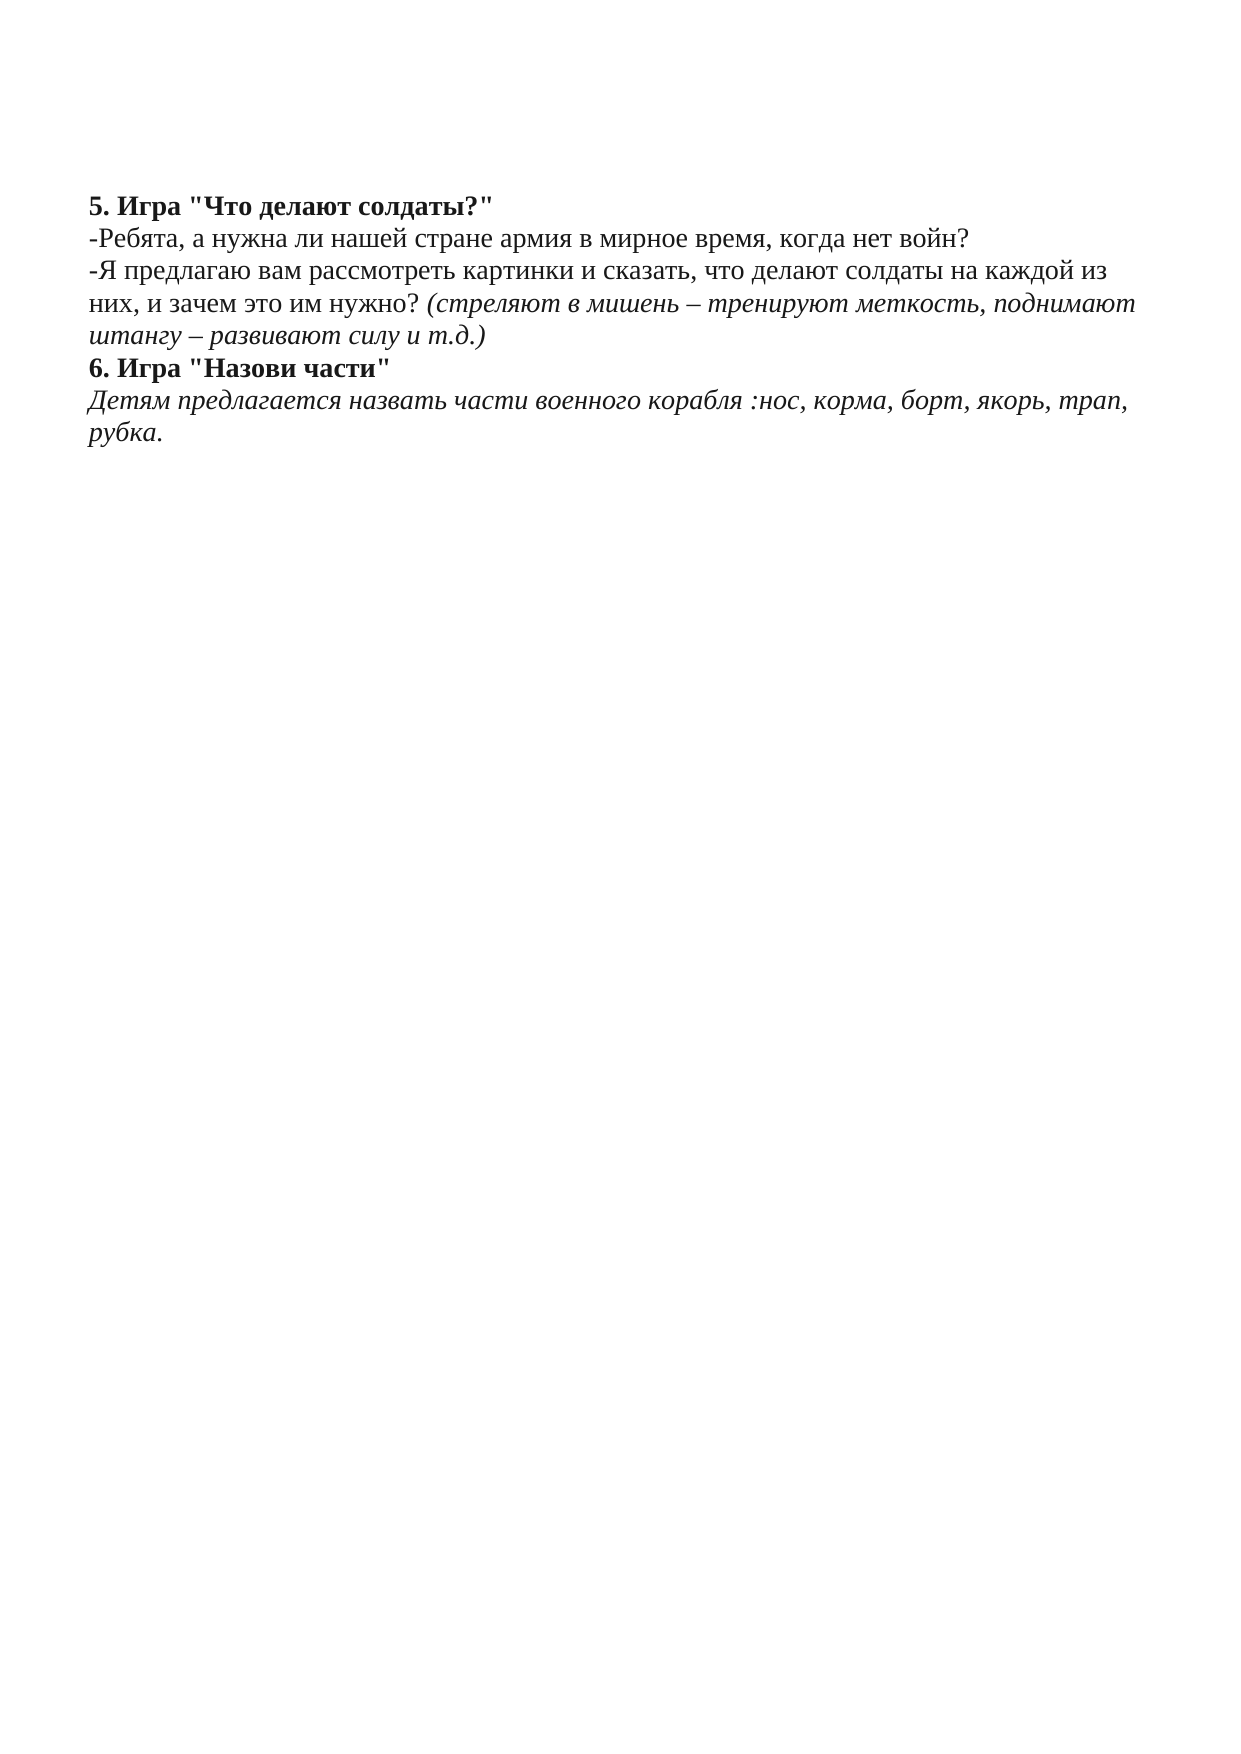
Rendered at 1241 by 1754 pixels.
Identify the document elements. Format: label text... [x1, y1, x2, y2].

text 5. Игра "Что делают солдаты?" -Ребята, а нужна ли нашей стране армия в мирное время, когда нет войн? -Я предлагаю вам рассмотреть картинки и сказать, что делают солдаты на каждой из них, и зачем это им нужно? (стреляют в мишень – тренируют меткость, поднимают штангу – развивают силу и т.д.) 6. Игра "Назови части" Детям предлагается назвать части военного корабля :нос, корма, борт, якорь, трап, рубка. [89, 189, 1152, 448]
